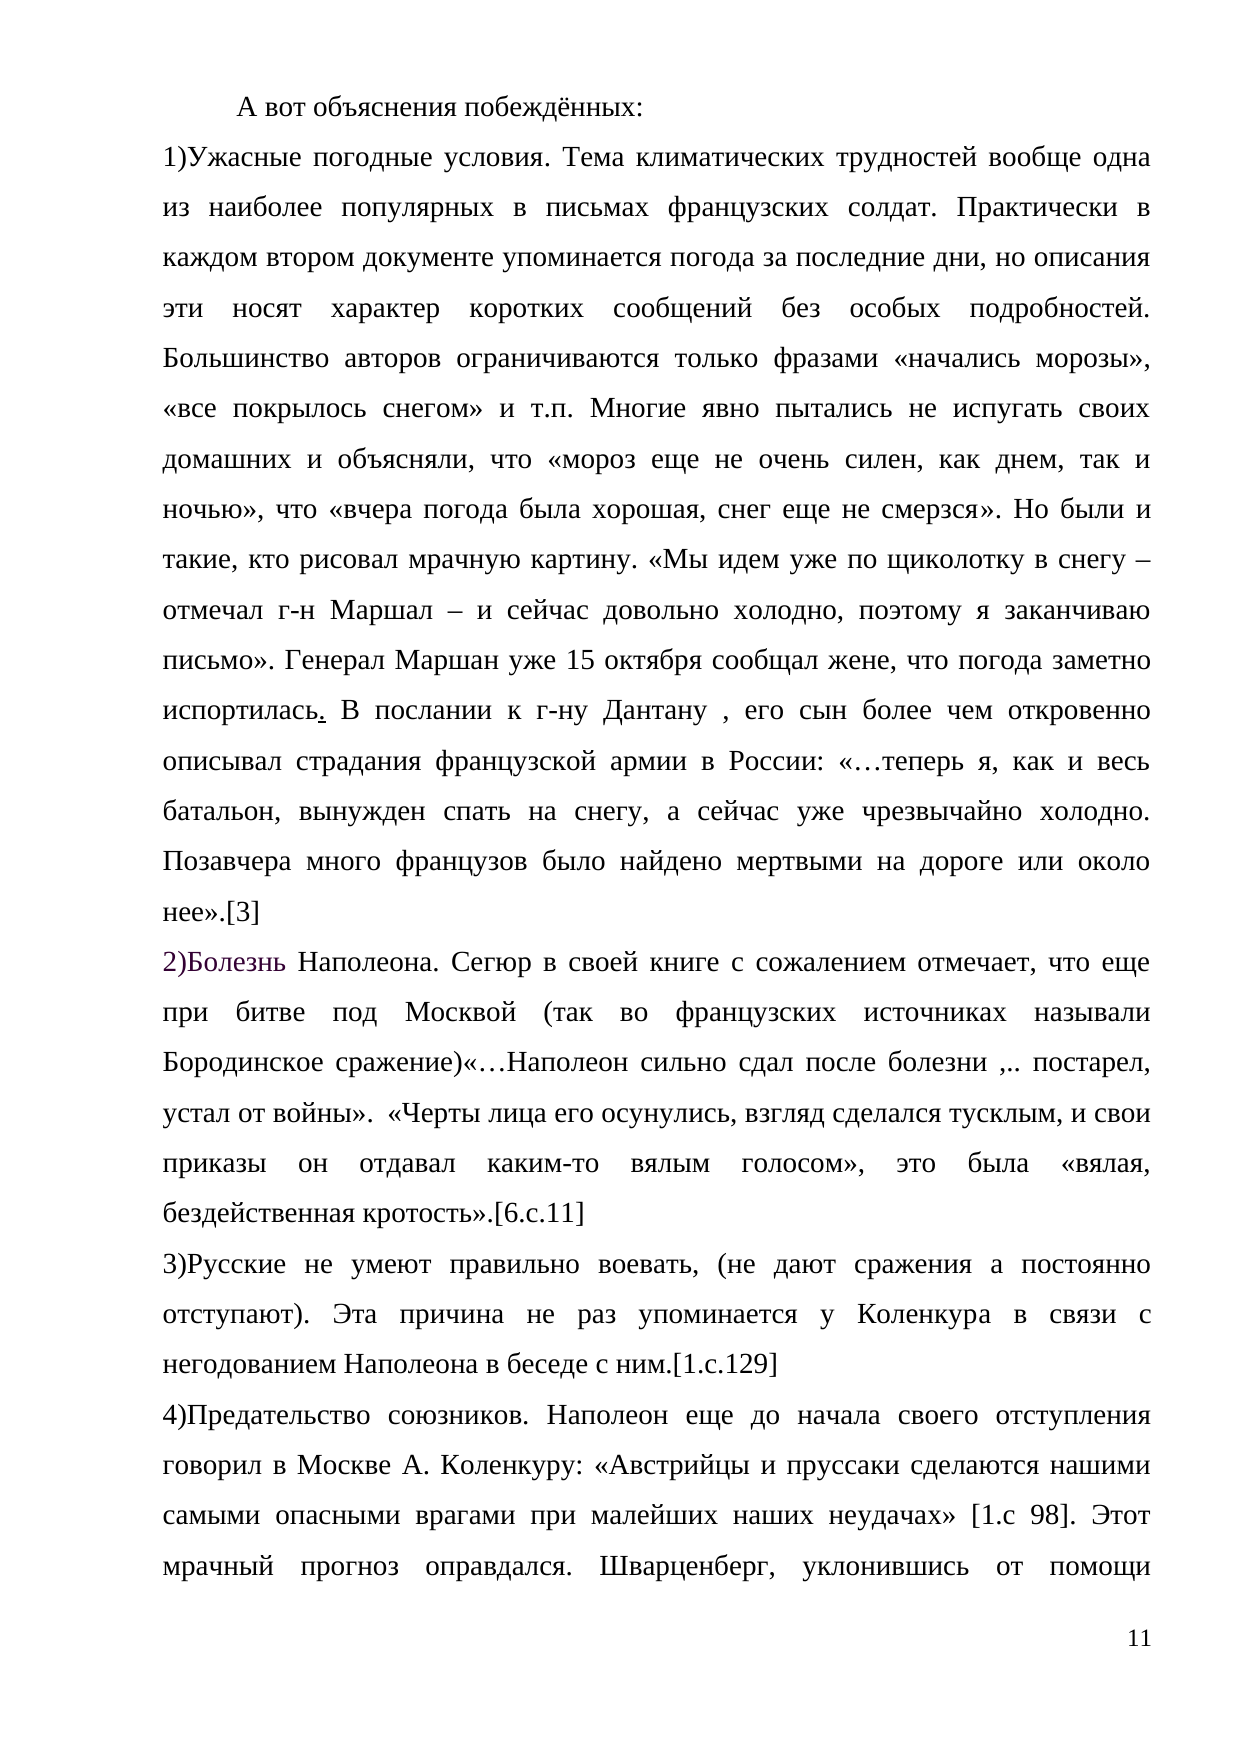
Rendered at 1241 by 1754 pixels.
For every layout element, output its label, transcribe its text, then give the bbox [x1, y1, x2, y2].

text 2)Болезнь Наполеона. Сегюр в своей книге с сожалением отмечает, что еще при битве под Москвой (так во французских источниках называли Бородинское сражение)«…Наполеон сильно сдал после болезни ,.. постарел, устал от войны». «Черты лица его осунулись, взгляд сделался тусклым, и свои приказы он отдавал каким-то вялым голосом», это была «вялая, бездейственная кротость».[6.с.11] [162, 944, 1152, 1229]
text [162, 1397, 1152, 1581]
text А вот объяснения побеждённых: [162, 89, 1152, 122]
text 1)Ужасные погодные условия. Тема климатических трудностей вообще одна из наиболее популярных в письмах французских солдат. Практически в каждом втором документе упоминается погода за последние дни, но описания эти носят характер коротких сообщений без особых подробностей. Большинство авторов ограничиваются только фразами «начались морозы», «все покрылось снегом» и т.п. Многие явно пытались не испугать своих домашних и объясняли, что «мороз еще не очень силен, как днем, так и ночью», что «вчера погода была хорошая, снег еще не смерзся». Но были и такие, кто рисовал мрачную картину. «Мы идем уже по щиколотку в снегу – отмечал г-н Маршал – и сейчас довольно холодно, поэтому я заканчиваю письмо». Генерал Маршан уже 15 октября сообщал жене, что погода заметно испортилась. В послании к г-ну Дантану , его сын более чем откровенно описывал страдания французской армии в России: «…теперь я, как и весь батальон, вынужден спать на снегу, а сейчас уже чрезвычайно холодно. Позавчера много французов было найдено мертвыми на дороге или около нее».[3] [162, 139, 1152, 927]
text 3)Русские не умеют правильно воевать, (не дают сражения а постоянно отступают). Эта причина не раз упоминается у Коленкурa в связи с негодованием Наполеона в беседе с ним.[1.с.129] [162, 1246, 1152, 1380]
